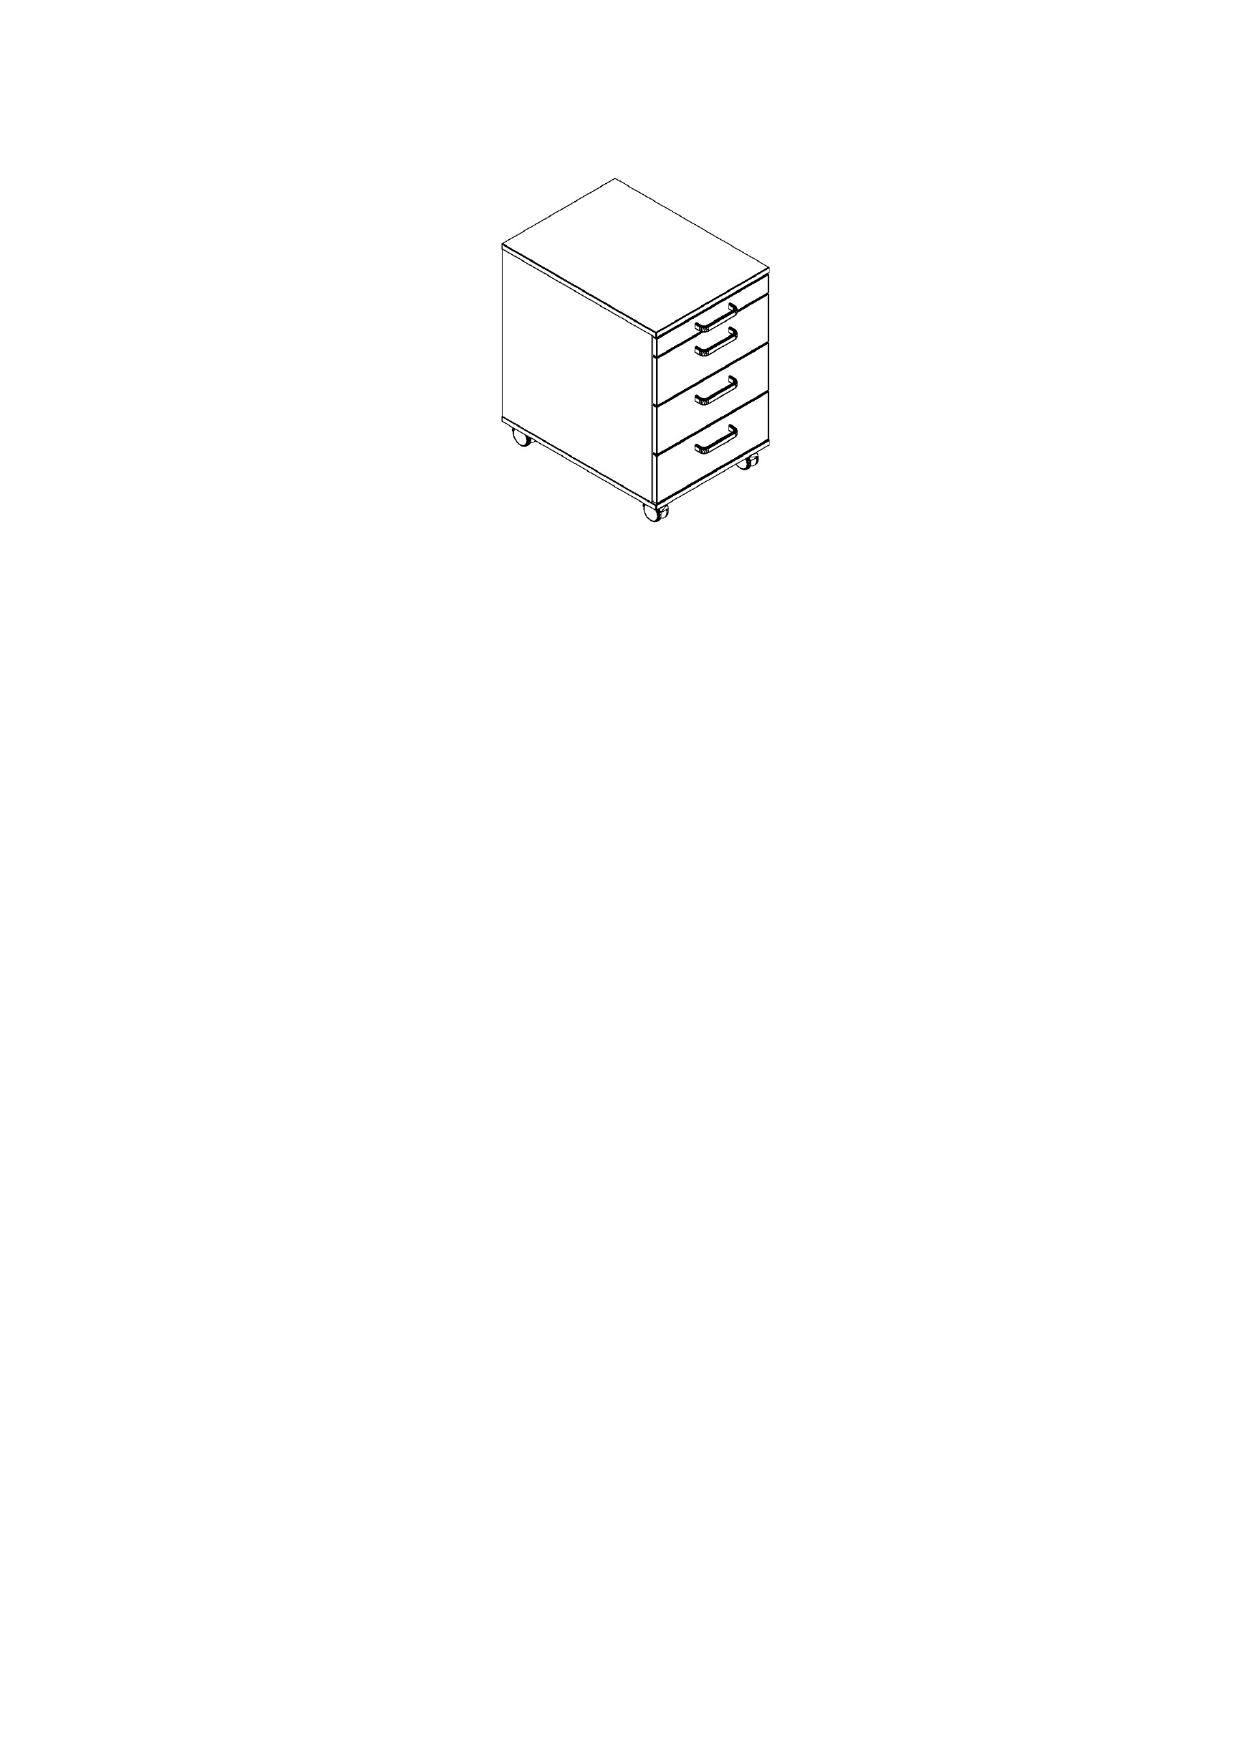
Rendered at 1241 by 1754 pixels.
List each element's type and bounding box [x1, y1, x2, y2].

picture [499, 177, 770, 523]
